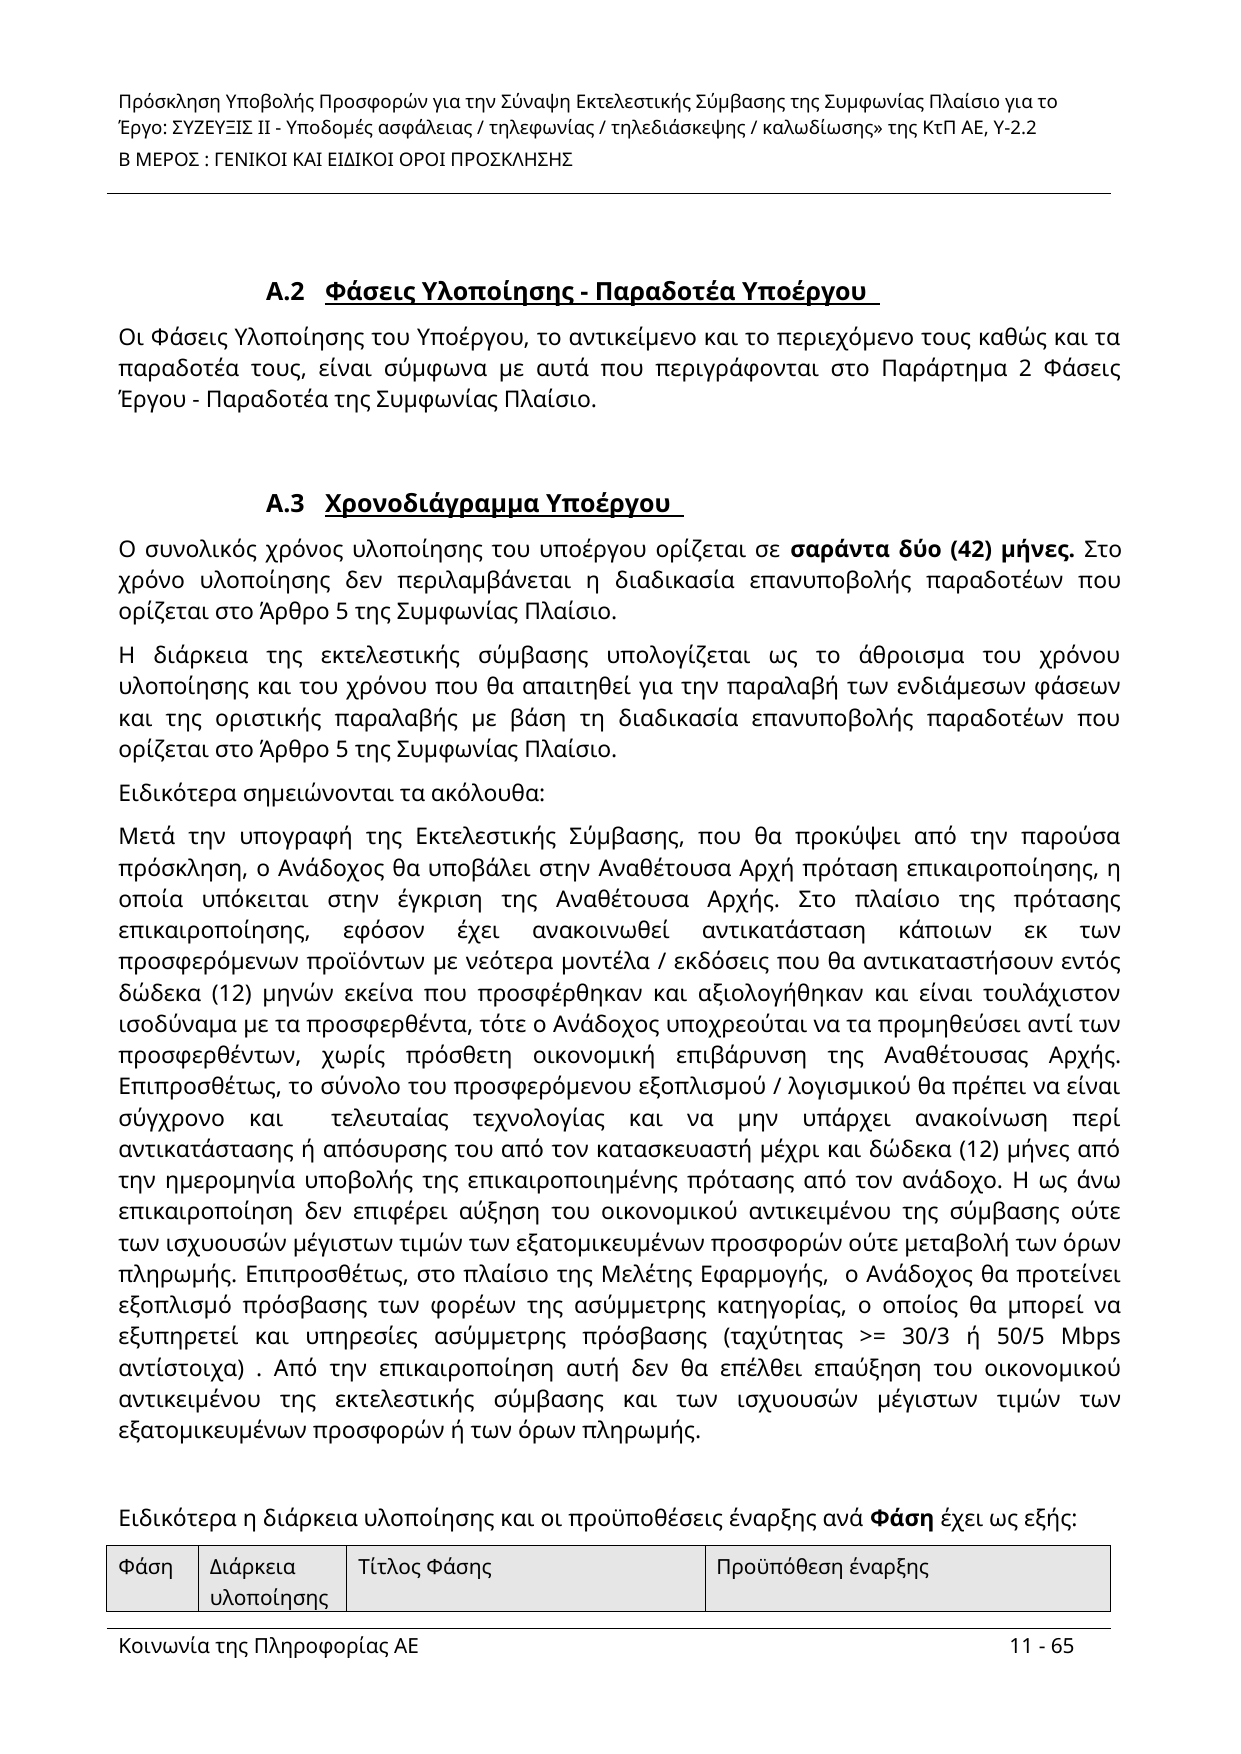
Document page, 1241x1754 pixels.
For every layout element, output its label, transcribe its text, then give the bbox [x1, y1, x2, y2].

text Ο συνολικός χρόνος υλοποίησης του υποέργου ορίζεται σε σαράντα δύο (42) μήνες. Στο χρόνο υλοποίησης δεν περιλαμβάνεται η διαδικασία επανυποβολής παραδοτέων που ορίζεται στο Άρθρο 5 της Συμφωνίας Πλαίσιο. [118, 533, 1122, 626]
text Οι Φάσεις Υλοποίησης του Υποέργου, το αντικείμενο και το περιεχόμενο τους καθώς και τα παραδοτέα τους, είναι σύμφωνα με αυτά που περιγράφονται στο Παράρτημα 2 Φάσεις Έργου - Παραδοτέα της Συμφωνίας Πλαίσιο. [118, 321, 1122, 414]
text Η διάρκεια της εκτελεστικής σύμβασης υπολογίζεται ως το άθροισμα του χρόνου υλοποίησης και του χρόνου που θα απαιτηθεί για την παραλαβή των ενδιάμεσων φάσεων και της οριστικής παραλαβής με βάση τη διαδικασία επανυποβολής παραδοτέων που ορίζεται στο Άρθρο 5 της Συμφωνίας Πλαίσιο. [118, 639, 1122, 764]
table_header Φάση [107, 1546, 198, 1611]
subtitle Φάσεις Υλοποίησης - Παραδοτέα Υποέργου [266, 274, 1122, 308]
table_header Τίτλος Φάσης [347, 1546, 705, 1611]
table_header Προϋπόθεση έναρξης [706, 1546, 1110, 1611]
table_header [199, 1546, 346, 1611]
text Μετά την υπογραφή της Εκτελεστικής Σύμβασης, που θα προκύψει από την παρούσα πρόσκληση, ο Ανάδοχος θα υποβάλει στην Αναθέτουσα Αρχή πρόταση επικαιροποίησης, η οποία υπόκειται στην έγκριση της Αναθέτουσα Αρχής. Στο πλαίσιο της πρότασης επικαιροποίησης, εφόσον έχει ανακοινωθεί αντικατάσταση κάποιων εκ των προσφερόμενων προϊόντων με νεότερα μοντέλα / εκδόσεις που θα αντικαταστήσουν εντός δώδεκα (12) μηνών εκείνα που προσφέρθηκαν και αξιολογήθηκαν και είναι τουλάχιστον ισοδύναμα με τα προσφερθέντα, τότε ο Ανάδοχος υποχρεούται να τα προμηθεύσει αντί των προσφερθέντων, χωρίς πρόσθετη οικονομική επιβάρυνση της Αναθέτουσας Αρχής. Επιπροσθέτως, το σύνολο του προσφερόμενου εξοπλισμού / λογισμικού θα πρέπει να είναι σύγχρονο και τελευταίας τεχνολογίας και να μην υπάρχει ανακοίνωση περί αντικατάστασης ή απόσυρσης του από τον κατασκευαστή μέχρι και δώδεκα (12) μήνες από την ημερομηνία υποβολής της επικαιροποιημένης πρότασης από τον ανάδοχο. Η ως άνω επικαιροποίηση δεν επιφέρει αύξηση του οικονομικού αντικειμένου της σύμβασης ούτε των ισχυουσών μέγιστων τιμών των εξατομικευμένων προσφορών ούτε μεταβολή των όρων πληρωμής. Επιπροσθέτως, στο πλαίσιο της Μελέτης Εφαρμογής, ο Ανάδοχος θα προτείνει εξοπλισμό πρόσβασης των φορέων της ασύμμετρης κατηγορίας, ο οποίος θα μπορεί να εξυπηρετεί και υπηρεσίες ασύμμετρης πρόσβασης (ταχύτητας >= 30/3 ή 50/5 Mbps αντίστοιχα) . Από την επικαιροποίηση αυτή δεν θα επέλθει επαύξηση του οικονομικού αντικειμένου της εκτελεστικής σύμβασης και των ισχυουσών μέγιστων τιμών των εξατομικευμένων προσφορών ή των όρων πληρωμής. [118, 820, 1122, 1445]
subtitle Χρονοδιάγραμμα Υποέργου [266, 486, 1122, 520]
text Ειδικότερα η διάρκεια υλοποίησης και οι προϋποθέσεις έναρξης ανά Φάση έχει ως εξής: [118, 1501, 1122, 1533]
text Ειδικότερα σημειώνονται τα ακόλουθα: [118, 776, 1122, 808]
